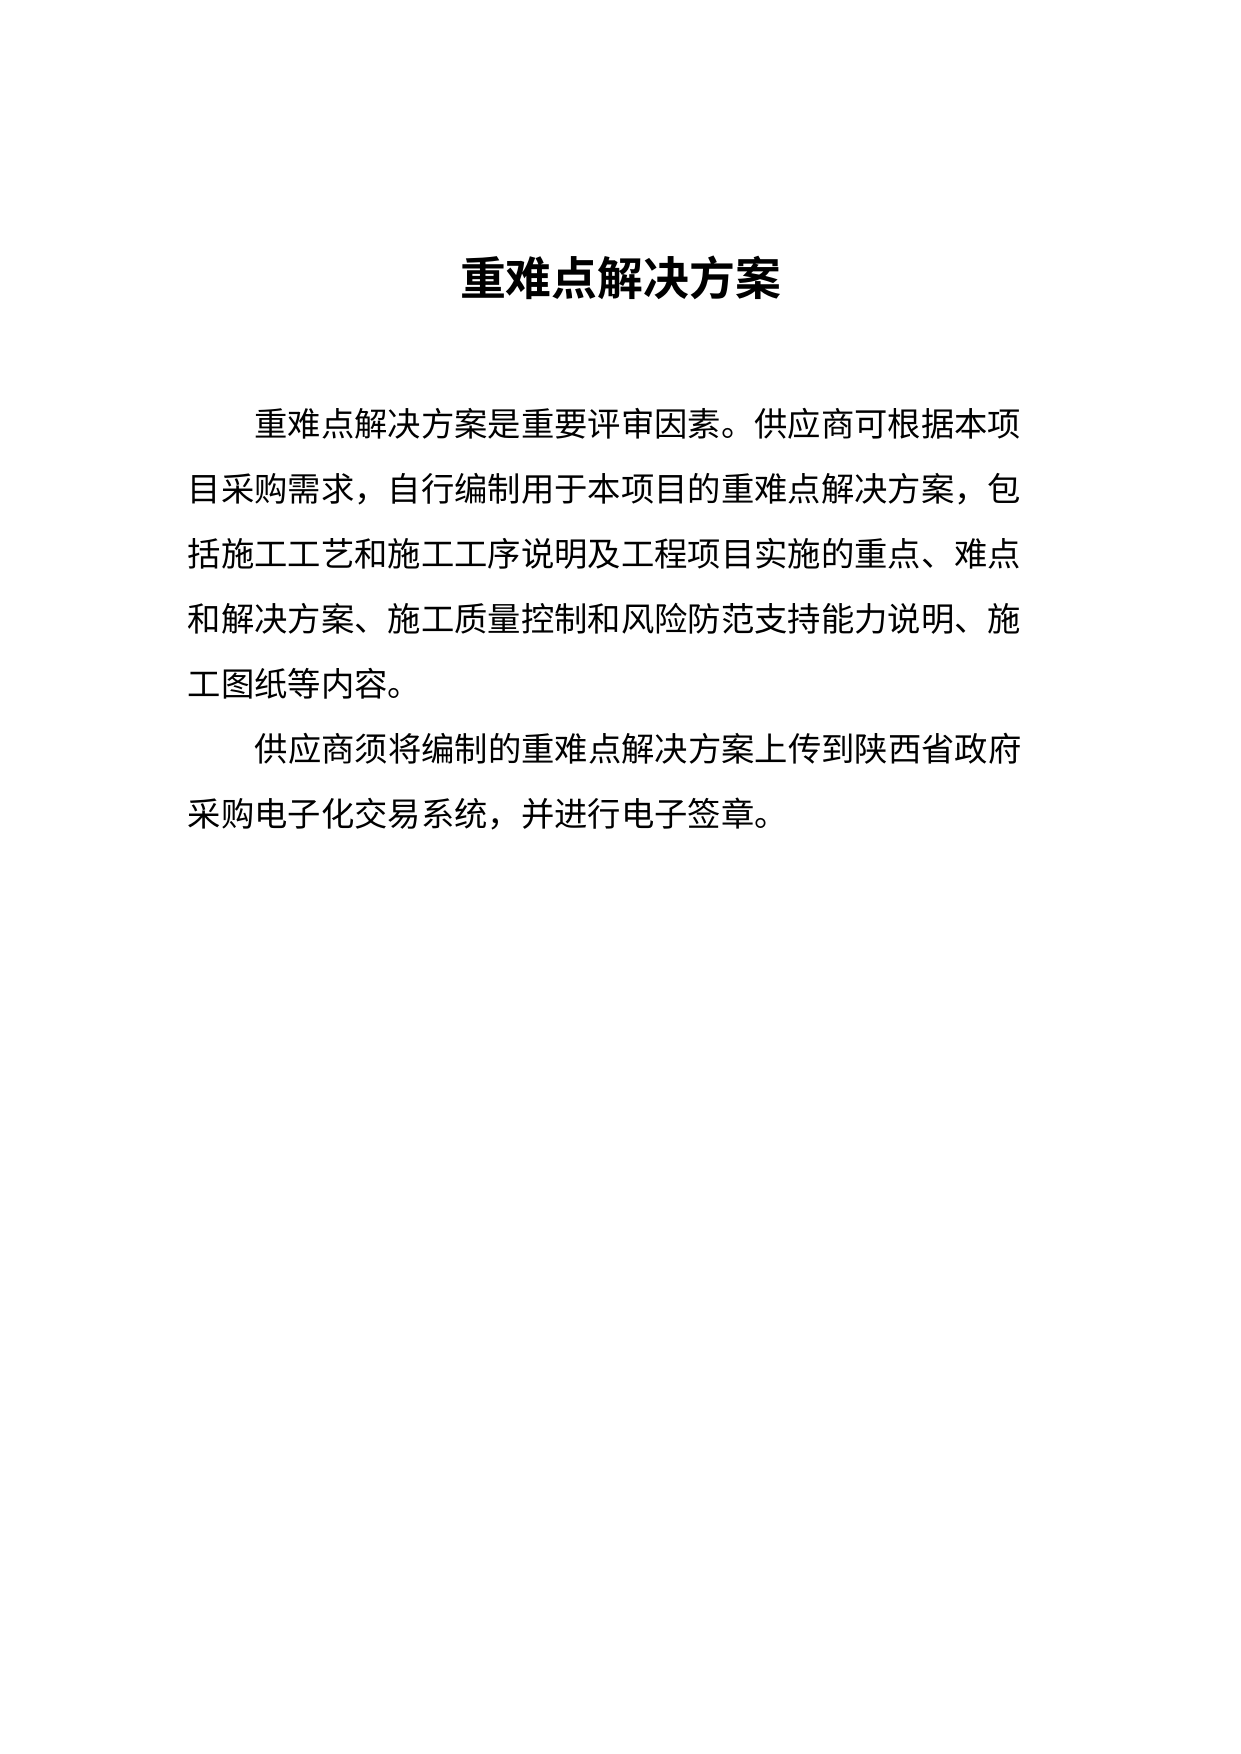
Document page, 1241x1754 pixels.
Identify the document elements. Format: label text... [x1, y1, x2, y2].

text 重难点解决方案 [187, 227, 1053, 324]
text 重难点解决方案是重要评审因素。供应商可根据本项目采购需求，自行编制用于本项目的重难点解决方案，包括施工工艺和施工工序说明及工程项目实施的重点、难点和解决方案、施工质量控制和风险防范支持能力说明、施工图纸等内容。 [187, 389, 1053, 714]
text 供应商须将编制的重难点解决方案上传到陕西省政府采购电子化交易系统，并进行电子签章。 [187, 714, 1053, 844]
